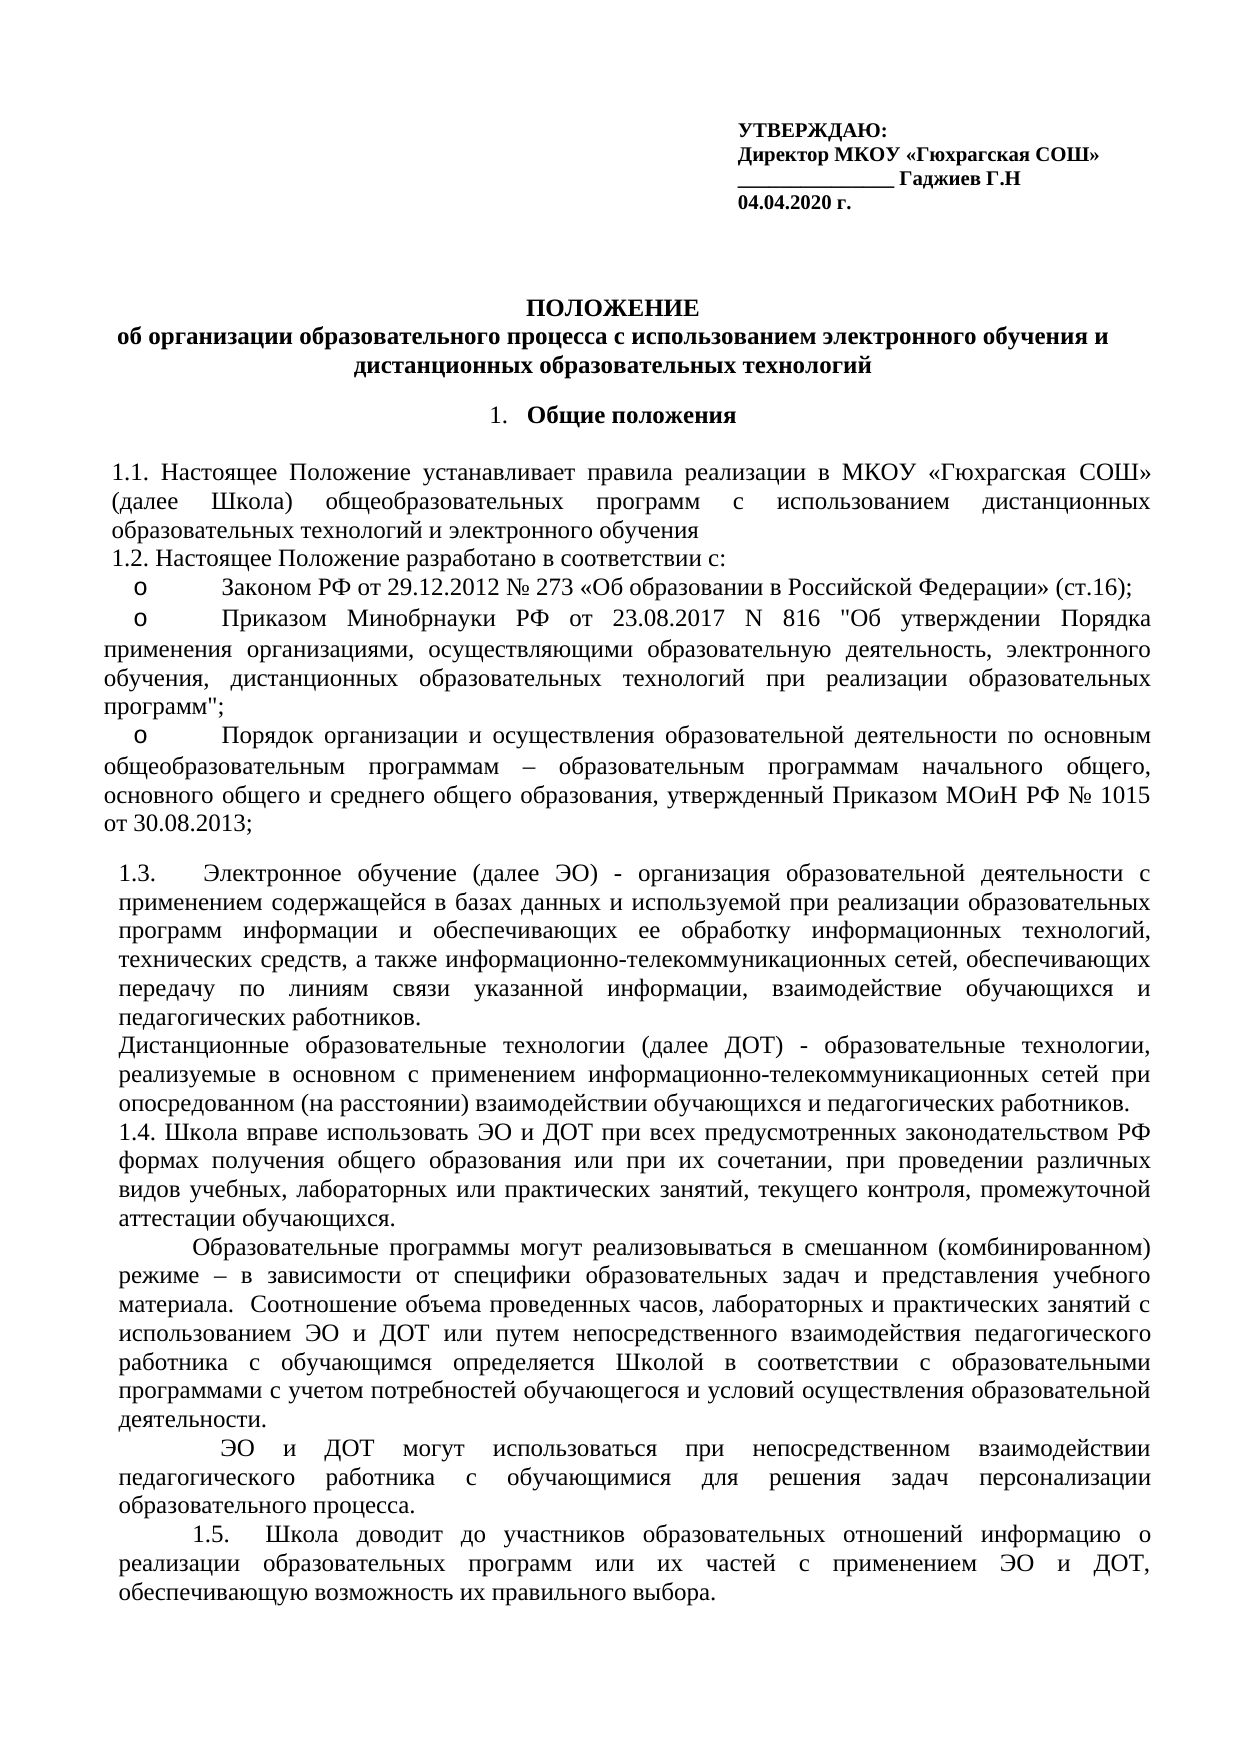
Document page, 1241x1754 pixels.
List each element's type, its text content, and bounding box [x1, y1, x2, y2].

text Образовательные программы могут реализовываться в смешанном (комбинированном) режиме – в зависимости от специфики образовательных задач и представления учебного материала. Соотношение объема проведенных часов, лабораторных и практических занятий с использованием ЭО и ДОТ или путем непосредственного взаимодействия педагогического работника с обучающимся определяется Школой в соответствии с образовательными программами с учетом потребностей обучающегося и условий осуществления образовательной деятельности. [118, 1232, 1152, 1433]
list 1.1. Настоящее Положение устанавливает правила реализации в МКОУ «Гюхрагская СОШ» (далее Школа) общеобразовательных программ с использованием дистанционных образовательных технологий и электронного обучения [111, 457, 1152, 543]
text УТВЕРЖДАЮ: [738, 118, 1152, 142]
text 1.5. Школа доводит до участников образовательных отношений информацию о реализации образовательных программ или их частей с применением ЭО и ДОТ, обеспечивающую возможность их правильного выбора. [118, 1519, 1152, 1606]
text Дистанционные образовательные технологии (далее ДОТ) - образовательные технологии, реализуемые в основном с применением информационно-телекоммуникационных сетей при опосредованном (на расстоянии) взаимодействии обучающихся и педагогических работников. [118, 1031, 1152, 1117]
list Законом РФ от 29.12.2012 № 273 «Об образовании в Российской Федерации» (ст.16); [103, 572, 1152, 603]
text _______________ Гаджиев Г.Н [738, 166, 1152, 190]
list 1.2. Настоящее Положение разработано в соответствии с: [111, 543, 1152, 572]
text Директор МКОУ «Гюхрагская СОШ» [738, 142, 1152, 166]
list Порядок организации и осуществления образовательной деятельности по основным общеобразовательным программам – образовательным программам начального общего, основного общего и среднего общего образования, утвержденный Приказом МОиН РФ № 1015 от 30.08.2013; [103, 720, 1152, 837]
text 1.4. Школа вправе использовать ЭО и ДОТ при всех предусмотренных законодательством РФ формах получения общего образования или при их сочетании, при проведении различных видов учебных, лабораторных или практических занятий, текущего контроля, промежуточной аттестации обучающихся. [118, 1117, 1152, 1232]
text ПОЛОЖЕНИЕ [74, 293, 1152, 321]
text 1.3. Электронное обучение (далее ЭО) - организация образовательной деятельности с применением содержащейся в базах данных и используемой при реализации образовательных программ информации и обеспечивающих ее обработку информационных технологий, технических средств, а также информационно-телекоммуникационных сетей, обеспечивающих передачу по линиям связи указанной информации, взаимодействие обучающихся и педагогических работников. [118, 858, 1152, 1031]
text ЭО и ДОТ могут использоваться при непосредственном взаимодействии педагогического работника с обучающимися для решения задач персонализации образовательного процесса. [118, 1433, 1152, 1519]
list Приказом Минобрнауки РФ от 23.08.2017 N 816 "Об утверждении Порядка применения организациями, осуществляющими образовательную деятельность, электронного обучения, дистанционных образовательных технологий при реализации образовательных программ"; [103, 603, 1152, 720]
list Общие положения [74, 400, 1152, 428]
text об организации образовательного процесса с использованием электронного обучения и дистанционных образовательных технологий [74, 321, 1152, 379]
text 04.04.2020 г. [738, 190, 1152, 214]
